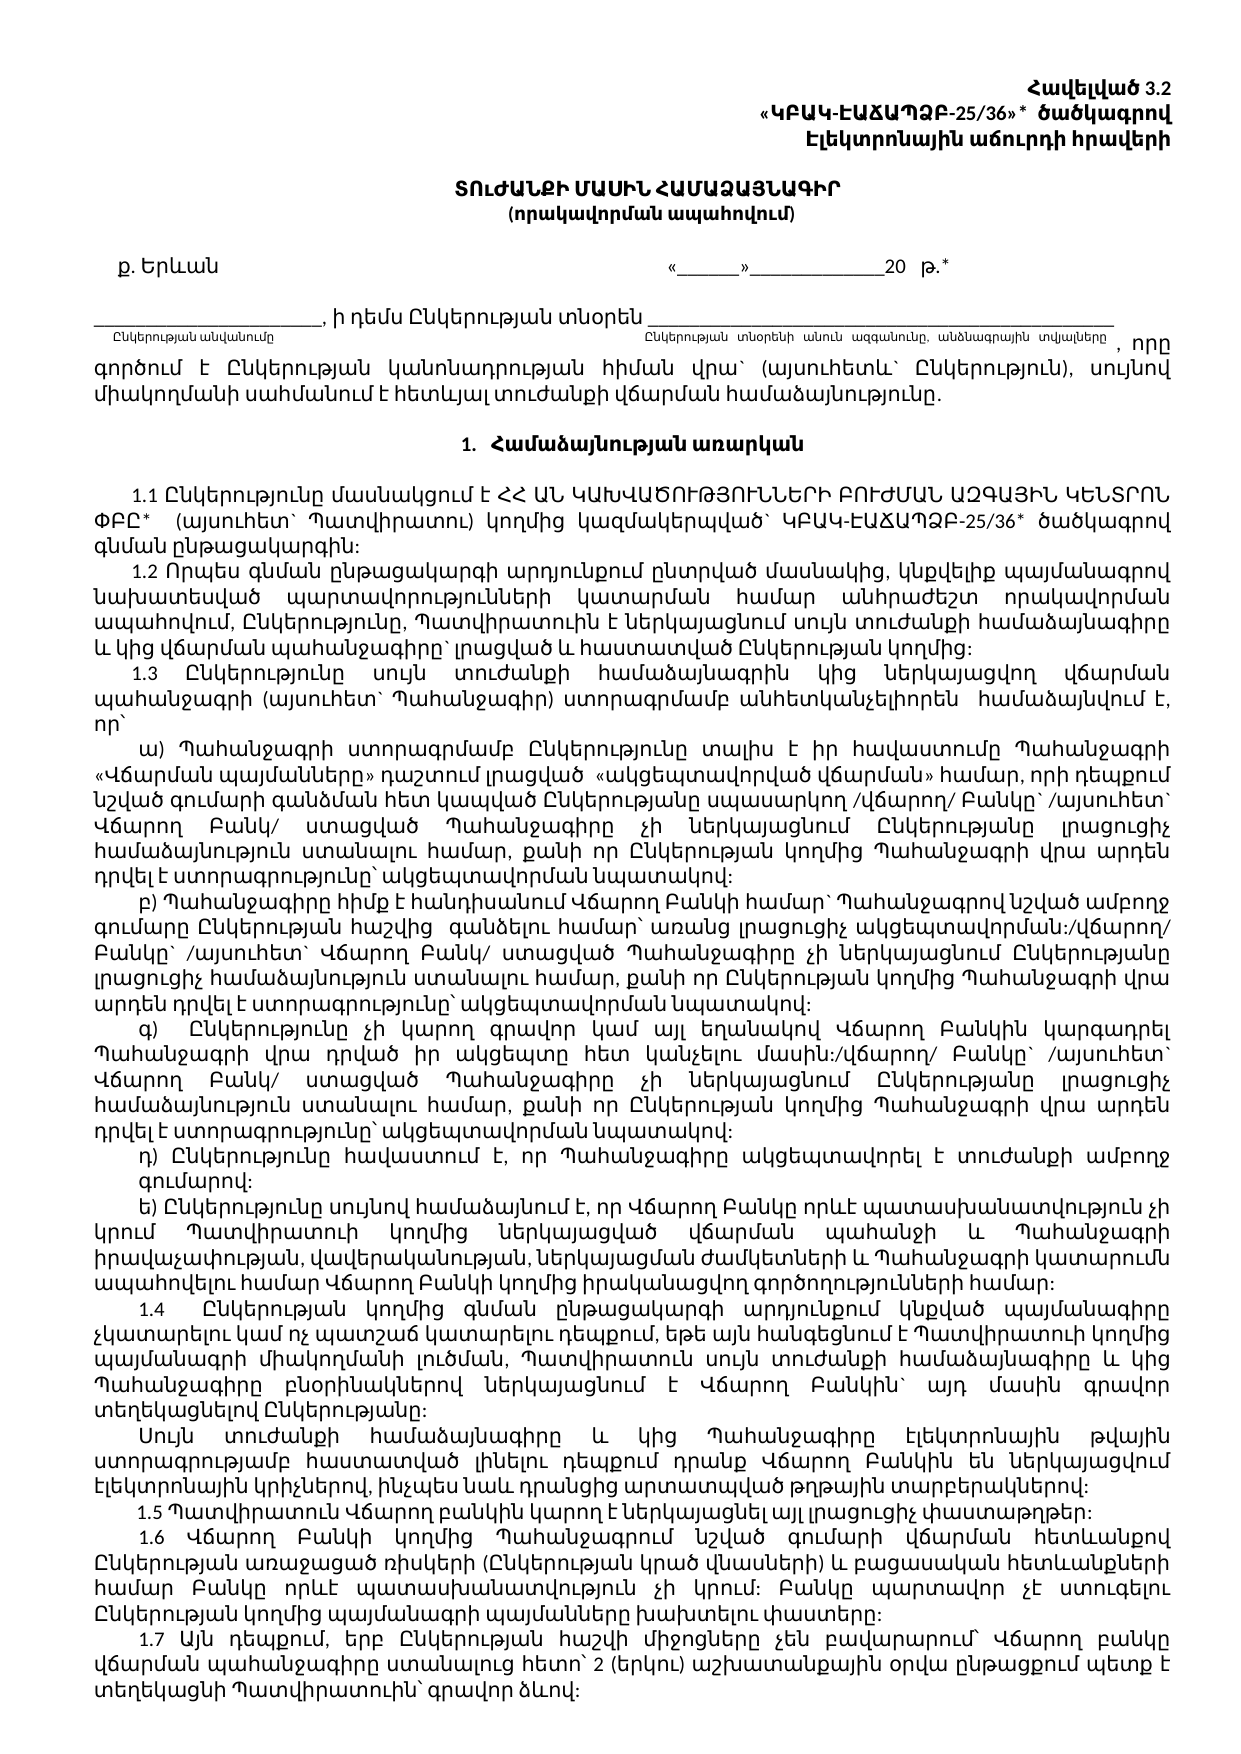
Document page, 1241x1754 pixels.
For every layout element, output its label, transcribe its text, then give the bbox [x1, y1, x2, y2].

text ՏՈւԺԱՆՔԻ ՄԱՍԻՆ ՀԱՄԱՁԱՅՆԱԳԻՐ [94, 177, 1171, 202]
text ______________________, ի դեմս Ընկերության տնօրեն _____________________________________________ [94, 304, 1171, 330]
text Սույն տուժանքի համաձայնագիրը և կից Պահանջագիրը էլեկտրոնային թվային ստորագրությամբ հաստատված լինելու դեպքում դրանք Վճարող Բանկին են ներկայացվում էլեկտրոնային կրիչներով, ինչպես նաև դրանցից արտատպված թղթային տարբերակներով: [94, 1423, 1171, 1499]
text ք. Երևան «______»_____________20 թ.* [94, 254, 1171, 279]
text 1.1 Ընկերությունը մասնակցում է ՀՀ ԱՆ ԿԱԽՎԱԾՈՒԹՅՈՒՆՆԵՐԻ ԲՈՒԺՄԱՆ ԱԶԳԱՅԻՆ ԿԵՆՏՐՈՆ ՓԲԸ* (այսուհետ` Պատվիրատու) կողմից կազմակերպված` ԿԲԱԿ-ԷԱՃԱՊՁԲ-25/36* ծածկագրով գնման ընթացակարգին: [94, 482, 1171, 559]
text բ) Պահանջագիրը հիմք է հանդիսանում Վճարող Բանկի համար` Պահանջագրով նշված ամբողջ գումարը Ընկերության հաշվից գանձելու համար՝ առանց լրացուցիչ ակցեպտավորման:/վճարող/ Բանկը` /այսուհետ` Վճարող Բանկ/ ստացված Պահանջագիրը չի ներկայացնում Ընկերությանը լրացուցիչ համաձայնություն ստանալու համար, քանի որ Ընկերության կողմից Պահանջագրի վրա արդեն դրվել է ստորագրությունը՝ ակցեպտավորման նպատակով: [94, 889, 1171, 1016]
text 1.6 Վճարող Բանկի կողմից Պահանջագրում նշված գումարի վճարման հետևանքով Ընկերության առաջացած ռիսկերի (Ընկերության կրած վնասների) և բացասական հետևանքների համար Բանկը որևէ պատասխանատվություն չի կրում: Բանկը պարտավոր չէ ստուգելու Ընկերության կողմից պայմանագրի պայմանները խախտելու փաստերը: [94, 1524, 1171, 1626]
text 1.5 Պատվիրատուն Վճարող բանկին կարող է ներկայացնել այլ լրացուցիչ փաստաթղթեր: [94, 1499, 1171, 1524]
text «ԿԲԱԿ-ԷԱՃԱՊՁԲ-25/36»* ծածկագրով [94, 100, 1171, 126]
text դ) Ընկերությունը հավաստում է, որ Պահանջագիրը ակցեպտավորել է տուժանքի ամբողջ գումարով: [138, 1143, 1171, 1194]
text ե) Ընկերությունը սույնով համաձայնում է, որ Վճարող Բանկը որևէ պատասխանատվություն չի կրում Պատվիրատուի կողմից ներկայացված վճարման պահանջի և Պահանջագրի իրավաչափության, վավերականության, ներկայացման ժամկետների և Պահանջագրի կատարումն ապահովելու համար Վճարող Բանկի կողմից իրականացվող գործողությունների համար: [94, 1194, 1171, 1296]
text 1.7 Այն դեպքում, երբ Ընկերության հաշվի միջոցները չեն բավարարում՝ Վճարող բանկը վճարման պահանջագիրը ստանալուց հետո՝ 2 (երկու) աշխատանքային օրվա ընթացքում պետք է տեղեկացնի Պատվիրատուին՝ գրավոր ձևով: [94, 1626, 1171, 1702]
text Ընկերության անվանումը Ընկերության տնօրենի անուն ազգանունը, անձնագրային տվյալները , որը գործում է Ընկերության կանոնադրության հիման վրա` (այսուհետև` Ընկերություն), սույնով միակողմանի սահմանում է հետևյալ տուժանքի վճարման համաձայնությունը. [94, 330, 1171, 406]
text 1. Համաձայնության առարկան [94, 432, 1171, 457]
text 1.3 Ընկերությունը սույն տուժանքի համաձայնագրին կից ներկայացվող վճարման պահանջագրի (այսուհետ` Պահանջագիր) ստորագրմամբ անհետկանչելիորեն համաձայնվում է, որ՝ [94, 660, 1171, 737]
text գ) Ընկերությունը չի կարող գրավոր կամ այլ եղանակով Վճարող Բանկին կարգադրել Պահանջագրի վրա դրված իր ակցեպտը հետ կանչելու մասին:/վճարող/ Բանկը` /այսուհետ` Վճարող Բանկ/ ստացված Պահանջագիրը չի ներկայացնում Ընկերությանը լրացուցիչ համաձայնություն ստանալու համար, քանի որ Ընկերության կողմից Պահանջագրի վրա արդեն դրվել է ստորագրությունը՝ ակցեպտավորման նպատակով: [94, 1016, 1171, 1143]
text Հավելված 3.2 [94, 75, 1171, 100]
text (որակավորման ապահովում) [94, 202, 1171, 225]
text Էլեկտրոնային աճուրդի հրավերի [94, 126, 1171, 151]
text 1.2 Որպես գնման ընթացակարգի արդյունքում ընտրված մասնակից, կնքվելիք պայմանագրով նախատեսված պարտավորությունների կատարման համար անհրաժեշտ որակավորման ապահովում, Ընկերությունը, Պատվիրատուին է ներկայացնում սույն տուժանքի համաձայնագիրը և կից վճարման պահանջագիրը` լրացված և հաստատված Ընկերության կողմից: [94, 559, 1171, 660]
text 1.4 Ընկերության կողմից գնման ընթացակարգի արդյունքում կնքված պայմանագիրը չկատարելու կամ ոչ պատշաճ կատարելու դեպքում, եթե այն հանգեցնում է Պատվիրատուի կողմից պայմանագրի միակողմանի լուծման, Պատվիրատուն սույն տուժանքի համաձայնագիրը և կից Պահանջագիրը բնօրինակներով ներկայացնում է Վճարող Բանկին` այդ մասին գրավոր տեղեկացնելով Ընկերությանը: [94, 1296, 1171, 1423]
text ա) Պահանջագրի ստորագրմամբ Ընկերությունը տալիս է իր հավաստումը Պահանջագրի «Վճարման պայմանները» դաշտում լրացված «ակցեպտավորված վճարման» համար, որի դեպքում նշված գումարի գանձման հետ կապված Ընկերությանը սպասարկող /վճարող/ Բանկը` /այսուհետ` Վճարող Բանկ/ ստացված Պահանջագիրը չի ներկայացնում Ընկերությանը լրացուցիչ համաձայնություն ստանալու համար, քանի որ Ընկերության կողմից Պահանջագրի վրա արդեն դրվել է ստորագրությունը՝ ակցեպտավորման նպատակով: [94, 737, 1171, 889]
